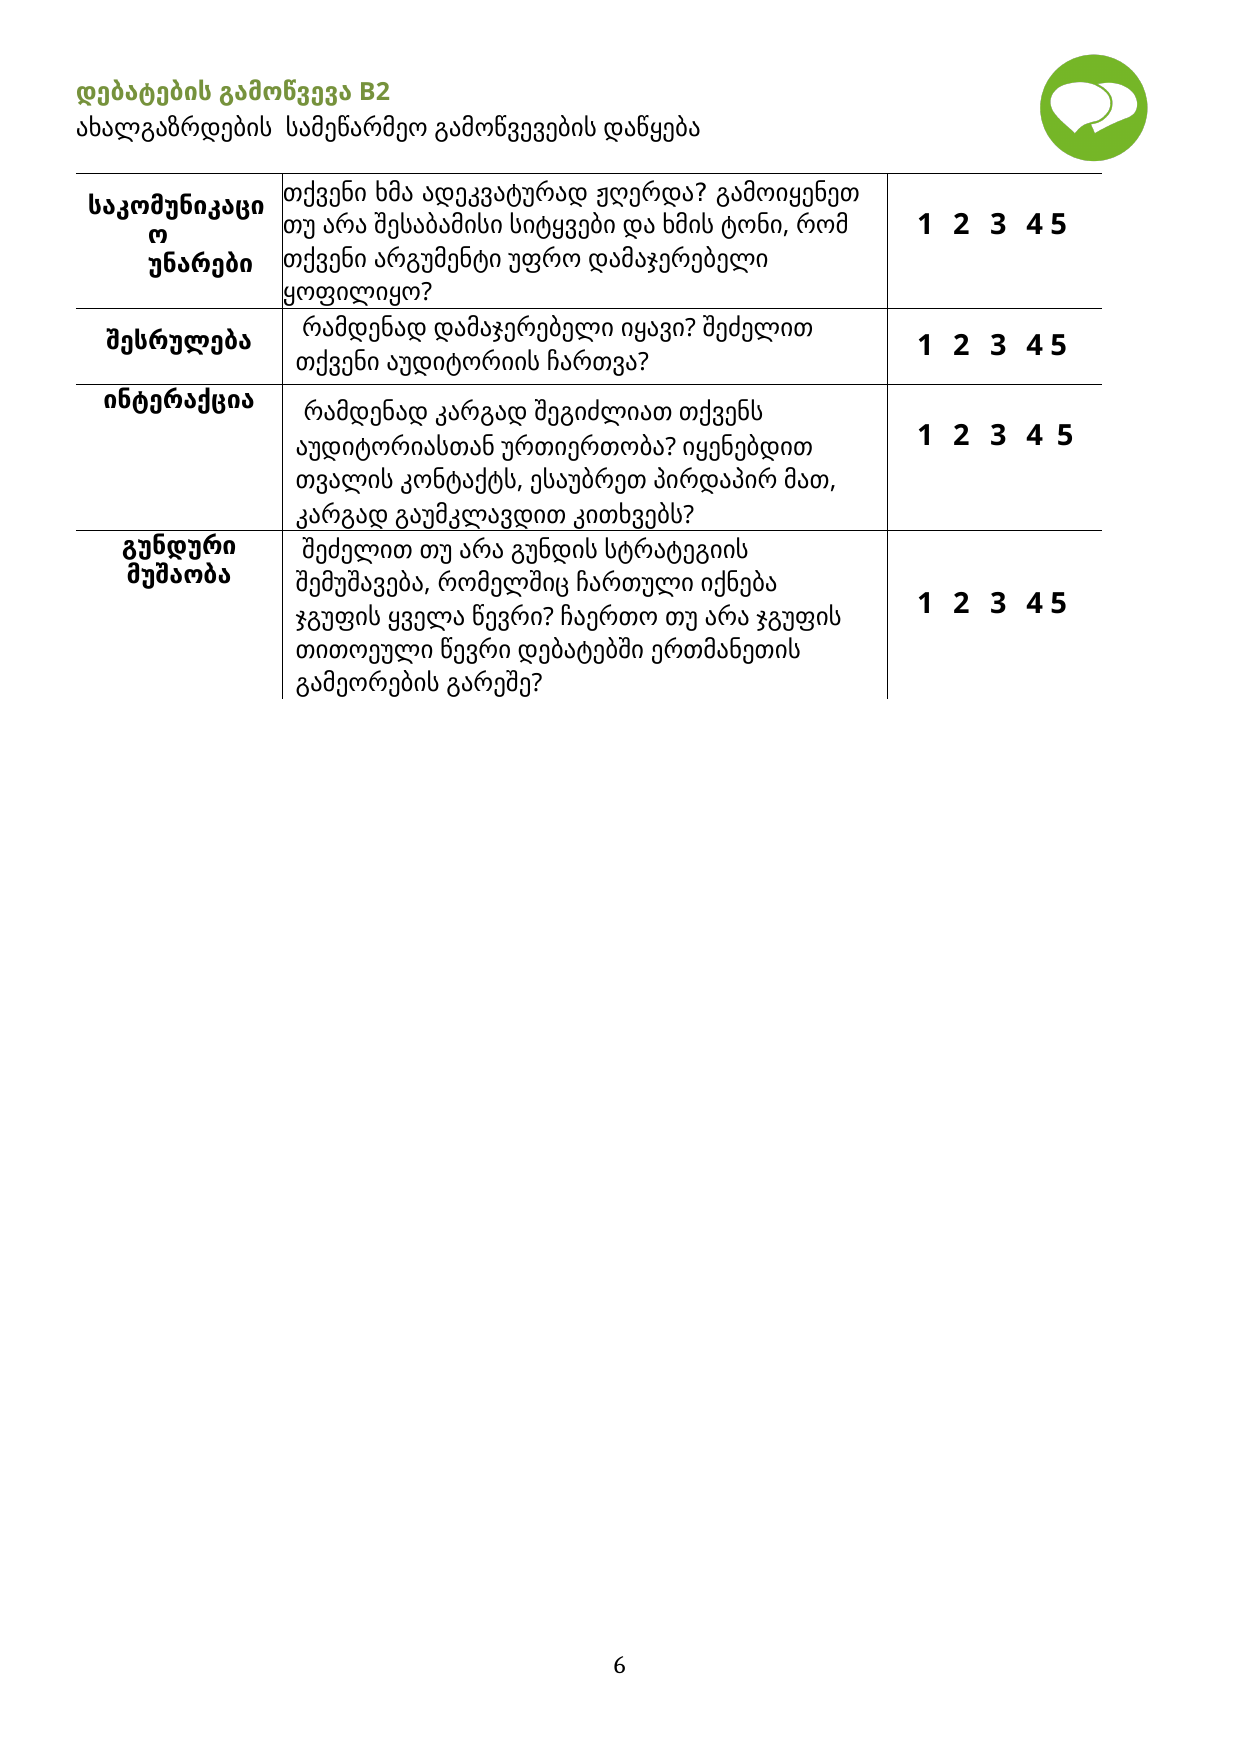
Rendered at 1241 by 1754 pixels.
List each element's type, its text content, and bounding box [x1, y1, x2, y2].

table_cell შეძელით თუ არა გუნდის სტრატეგიის შემუშავება, რომელშიც ჩართული იქნება ჯგუფის ყველა წევრი? ჩაერთო თუ არა ჯგუფის თითოეული წევრი დებატებში ერთმანეთის გამეორების გარეშე? [283, 531, 887, 699]
table_cell 2 [943, 309, 980, 384]
picture [1022, 37, 1165, 179]
table_cell 2 [943, 174, 980, 308]
table_cell 4 5 [1016, 309, 1102, 384]
table_cell 3 [980, 309, 1016, 384]
table_cell 4 5 [1016, 174, 1102, 308]
table_cell 4 5 [1016, 531, 1102, 699]
table_cell 1 [888, 385, 943, 530]
table_cell ინტერაქცია [76, 385, 282, 530]
table_cell 1 [888, 174, 943, 308]
table_cell 2 [943, 531, 980, 699]
table_cell 2 [943, 385, 980, 530]
table_cell 3 [980, 531, 1016, 699]
table_cell 3 [980, 174, 1016, 308]
table_cell გუნდური მუშაობა [76, 531, 282, 699]
table_cell თქვენი ხმა ადეკვატურად ჟღერდა? გამოიყენეთ თუ არა შესაბამისი სიტყვები და ხმის ტონი, რომ თქვენი არგუმენტი უფრო დამაჯერებელი ყოფილიყო? [283, 174, 887, 308]
table_cell 1 [888, 309, 943, 384]
table_cell რამდენად კარგად შეგიძლიათ თქვენს აუდიტორიასთან ურთიერთობა? იყენებდით თვალის კონტაქტს, ესაუბრეთ პირდაპირ მათ, კარგად გაუმკლავდით კითხვებს? [283, 385, 887, 530]
table_cell შესრულება [76, 309, 282, 384]
table_cell საკომუნიკაციო უნარები [76, 174, 282, 308]
table_cell რამდენად დამაჯერებელი იყავი? შეძელით თქვენი აუდიტორიის ჩართვა? [283, 309, 887, 384]
table_cell 3 [980, 385, 1016, 530]
table_cell 1 [888, 531, 943, 699]
table_cell 4 5 [1016, 385, 1102, 530]
